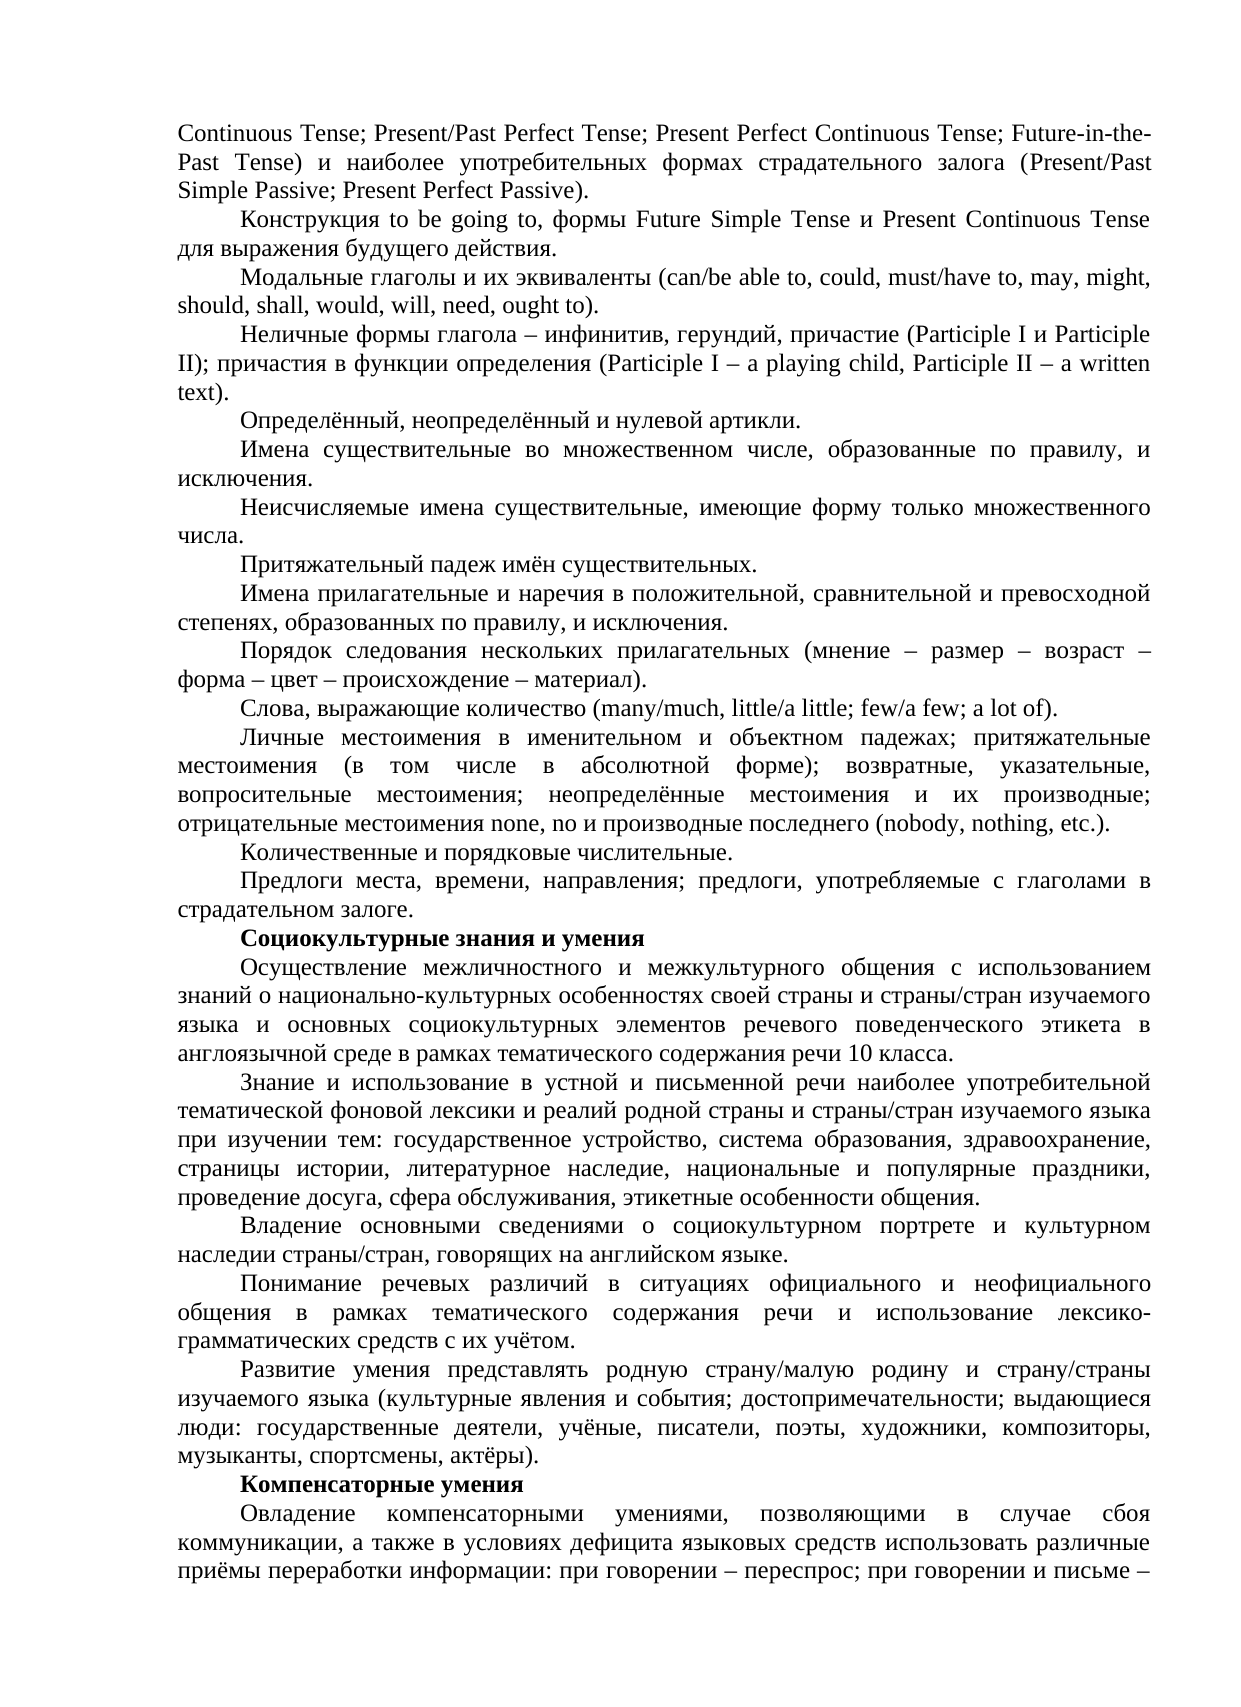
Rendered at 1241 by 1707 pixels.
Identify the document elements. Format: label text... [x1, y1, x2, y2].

text Социокультурные знания и умения [177, 923, 1152, 952]
text Имена существительные во множественном числе, образованные по правилу, и исключения. [177, 434, 1152, 492]
text Знание и использование в устной и письменной речи наиболее употребительной тематической фоновой лексики и реалий родной страны и страны/стран изучаемого языка при изучении тем: государственное устройство, система образования, здравоохранение, страницы истории, литературное наследие, национальные и популярные праздники, проведение досуга, сфера обслуживания, этикетные особенности общения. [177, 1067, 1152, 1211]
text Осуществление межличностного и межкультурного общения с использованием знаний о национально-культурных особенностях своей страны и страны/стран изучаемого языка и основных социокультурных элементов речевого поведенческого этикета в англоязычной среде в рамках тематического содержания речи 10 класса. [177, 952, 1152, 1067]
text Развитие умения представлять родную страну/малую родину и страну/страны изучаемого языка (культурные явления и события; достопримечательности; выдающиеся люди: государственные деятели, учёные, писатели, поэты, художники, композиторы, музыканты, спортсмены, актёры). [177, 1354, 1152, 1469]
text Предлоги места, времени, направления; предлоги, употребляемые с глаголами в страдательном залоге. [177, 866, 1152, 923]
text Притяжательный падеж имён существительных. [177, 549, 1152, 578]
text Понимание речевых различий в ситуациях официального и неофициального общения в рамках тематического содержания речи и использование лексико-грамматических средств с их учётом. [177, 1268, 1152, 1354]
text Количественные и порядковые числительные. [177, 837, 1152, 866]
text Конструкция to be going to, формы Future Simple Tense и Present Continuous Tense для выражения будущего действия. [177, 204, 1152, 262]
text Имена прилагательные и наречия в положительной, сравнительной и превосходной степенях, образованных по правилу, и исключения. [177, 578, 1152, 636]
text Модальные глаголы и их эквиваленты (can/be able to, could, must/have to, may, might, should, shall, would, will, need, ought to). [177, 262, 1152, 319]
text Личные местоимения в именительном и объектном падежах; притяжательные местоимения (в том числе в абсолютной форме); возвратные, указательные, вопросительные местоимения; неопределённые местоимения и их производные; отрицательные местоимения none, no и производные последнего (nobody, nothing, etc.). [177, 722, 1152, 837]
text Неличные формы глагола – инфинитив, герундий, причастие (Participle I и Participle II); причастия в функции определения (Participle I – a playing child, Participle II – a written text). [177, 319, 1152, 406]
text Неисчисляемые имена существительные, имеющие форму только множественного числа. [177, 492, 1152, 549]
text Владение основными сведениями о социокультурном портрете и культурном наследии страны/стран, говорящих на английском языке. [177, 1211, 1152, 1268]
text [177, 1498, 1152, 1584]
text Слова, выражающие количество (many/much, little/a little; few/a few; a lot of). [177, 693, 1152, 722]
text Порядок следования нескольких прилагательных (мнение – размер – возраст – форма – цвет – происхождение – материал). [177, 636, 1152, 693]
text Компенсаторные умения [177, 1469, 1152, 1498]
text Определённый, неопределённый и нулевой артикли. [177, 406, 1152, 434]
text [177, 118, 1152, 204]
